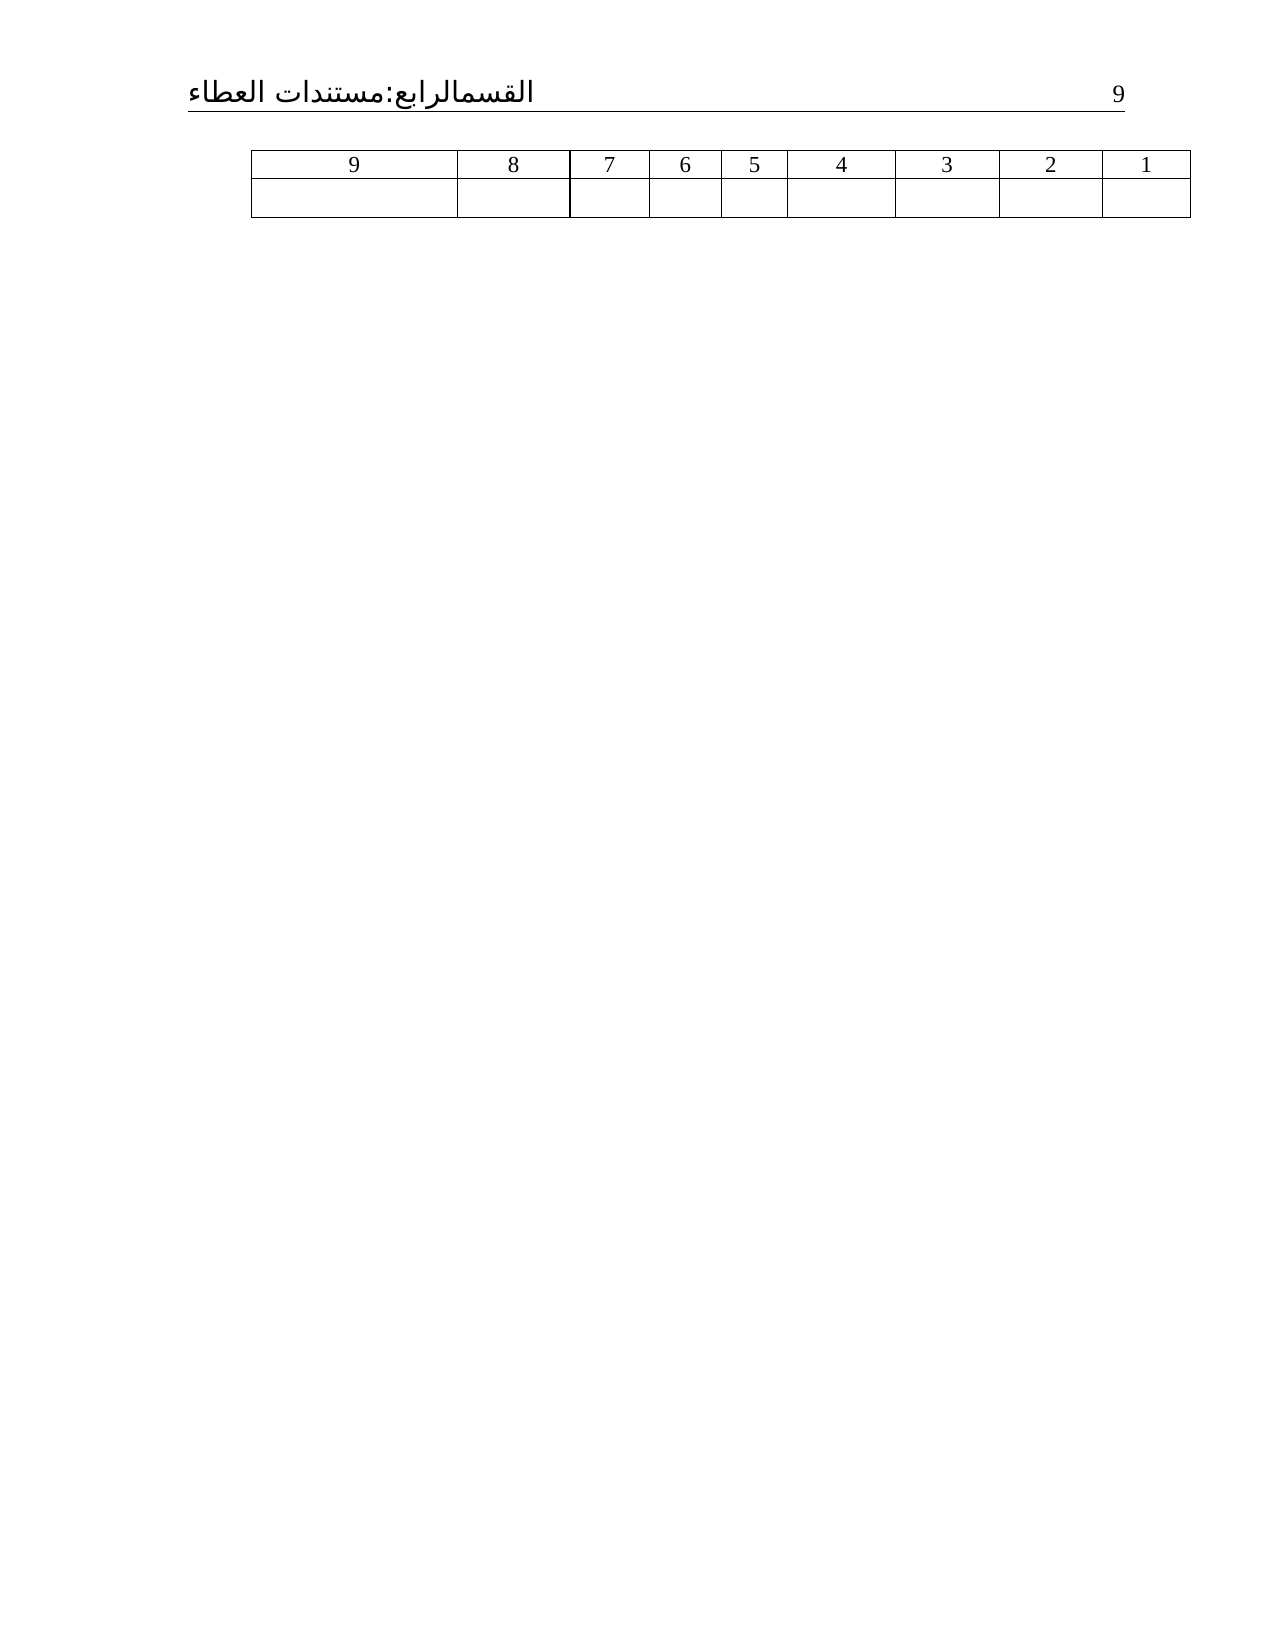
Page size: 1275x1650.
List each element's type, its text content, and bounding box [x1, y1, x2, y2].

table_cell [722, 179, 733, 217]
table_cell [638, 179, 649, 217]
table_cell [446, 179, 457, 217]
table_cell [1091, 179, 1102, 217]
table_cell [650, 179, 660, 217]
table_cell [559, 179, 569, 217]
table_cell [710, 179, 721, 217]
table_cell [884, 179, 895, 217]
table_cell [777, 179, 787, 217]
table_cell [896, 179, 907, 217]
table_cell [458, 179, 469, 217]
table_cell [788, 179, 799, 217]
table_cell [988, 179, 999, 217]
table_cell [252, 179, 262, 217]
table_cell [1179, 179, 1190, 217]
table_cell [571, 179, 581, 217]
table_cell [1000, 179, 1010, 217]
table_cell [1103, 179, 1113, 217]
